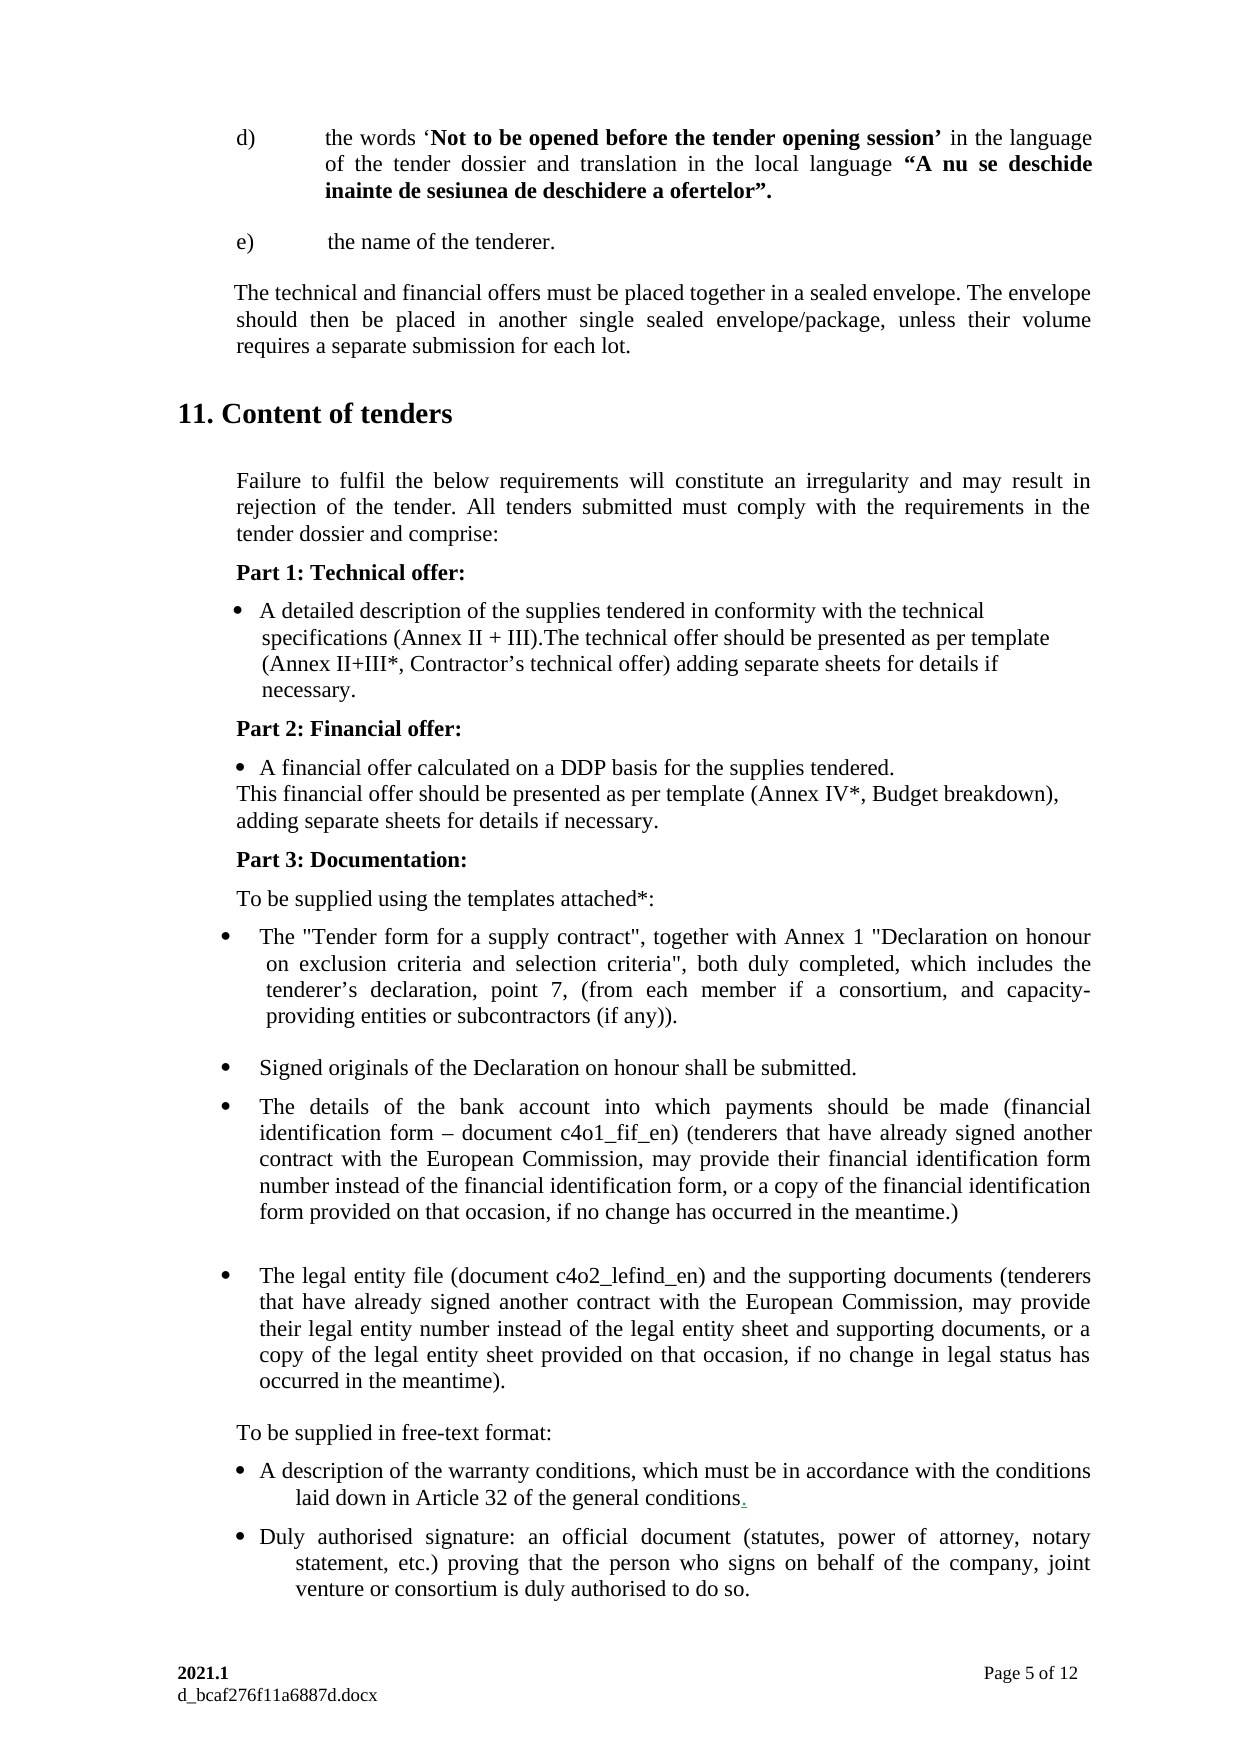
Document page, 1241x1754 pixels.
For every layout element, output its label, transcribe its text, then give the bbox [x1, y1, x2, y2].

list The details of the bank account into which payments should be made (financial identification form – document c4o1_fif_en) (tenderers that have already signed another contract with the European Commission, may provide their financial identification form number instead of the financial identification form, or a copy of the financial identification form provided on that occasion, if no change has occurred in the meantime.) [222, 1093, 1092, 1224]
text Part 1: Technical offer: [236, 558, 1092, 585]
list A description of the warranty conditions, which must be in accordance with the conditions laid down in Article 32 of the general conditions. [236, 1458, 1092, 1510]
text Part 3: Documentation: [236, 846, 1092, 872]
list Signed originals of the Declaration on honour shall be submitted. [222, 1054, 1092, 1080]
text Part 2: Financial offer: [236, 715, 1092, 742]
text Failure to fulfil the below requirements will constitute an irregularity and may result in rejection of the tender. All tenders submitted must comply with the requirements in the tender dossier and comprise: [236, 467, 1092, 546]
subtitle The technical and financial offers must be placed together in a sealed envelope. The envelope should then be placed in another single sealed envelope/package, unless their volume requires a separate submission for each lot. [233, 279, 1092, 358]
text To be supplied using the templates attached*: [236, 884, 1092, 911]
list Duly authorised signature: an official document (statutes, power of attorney, notary statement, etc.) proving that the person who signs on behalf of the company, joint venture or consortium is duly authorised to do so. [236, 1523, 1092, 1602]
subtitle A financial offer calculated on a DDP basis for the supplies tendered. [236, 754, 1092, 781]
list The legal entity file (document c4o2_lefind_en) and the supporting documents (tenderers that have already signed another contract with the European Commission, may provide their legal entity number instead of the legal entity sheet and supporting documents, or a copy of the legal entity sheet provided on that occasion, if no change in legal status has occurred in the meantime). [222, 1262, 1092, 1394]
subtitle This financial offer should be presented as per template (Annex IV*, Budget breakdown), adding separate sheets for details if necessary. [236, 781, 1092, 833]
text e) the name of the tenderer. [236, 228, 1092, 254]
text d) the words ‘Not to be opened before the tender opening session’ in the language of the tender dossier and translation in the local language “A nu se deschide inainte de sesiunea de deschidere a ofertelor”. [236, 124, 1092, 203]
subtitle 11. Content of tenders [177, 396, 1092, 429]
text To be supplied in free-text format: [236, 1419, 1092, 1445]
list The "Tender form for a supply contract", together with Annex 1 "Declaration on honour on exclusion criteria and selection criteria", both duly completed, which includes the tenderer’s declaration, point 7, (from each member if a consortium, and capacity-providing entities or subcontractors (if any)). [222, 923, 1092, 1029]
subtitle A detailed description of the supplies tendered in conformity with the technical specifications (Annex II + III).The technical offer should be presented as per template (Annex II+III*, Contractor’s technical offer) adding separate sheets for details if necessary. [233, 597, 1092, 703]
